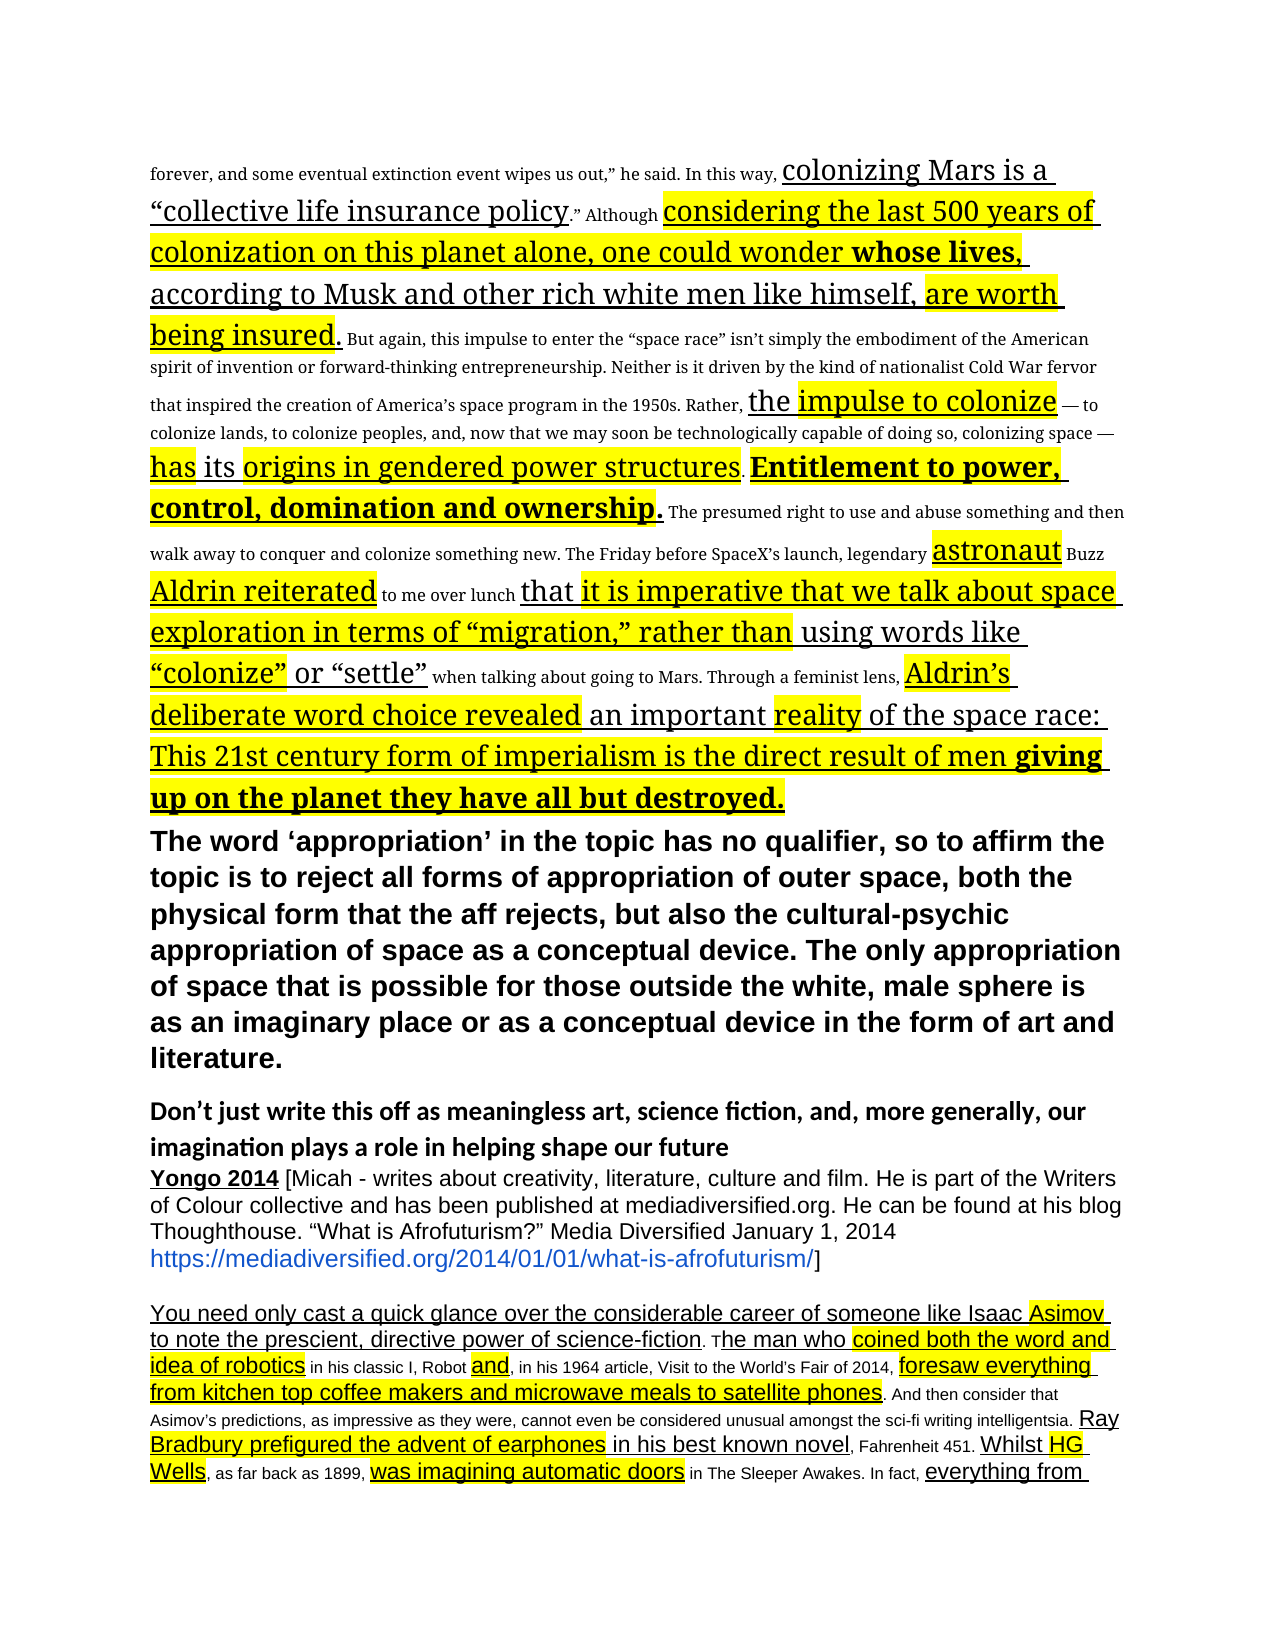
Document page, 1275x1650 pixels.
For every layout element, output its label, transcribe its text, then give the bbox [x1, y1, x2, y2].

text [150, 1299, 1125, 1484]
text The word ‘appropriation’ in the topic has no qualifier, so to affirm the topic is to reject all forms of appropriation of outer space, both the physical form that the aff rejects, but also the cultural-psychic appropriation of space as a conceptual device. The only appropriation of space that is possible for those outside the white, male sphere is as an imaginary place or as a conceptual device in the form of art and literature. [150, 824, 1125, 1075]
text Yongo 2014 ​​[Micah - writes about creativity, literature, culture and film. He is part of the Writers of Colour collective and has been published at mediadiversified.org. He can be found at his blog Thoughthouse. “What is Afrofuturism?” Media Diversified January 1, 2014 https://mediadiversified.org/2014/01/01/what-is-afrofuturism/] [150, 1165, 1125, 1273]
subtitle Don’t just write this off as meaningless art, science fiction, and, more generally, our imagination plays a role in helping shape our future [150, 1094, 1125, 1163]
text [150, 150, 1125, 816]
